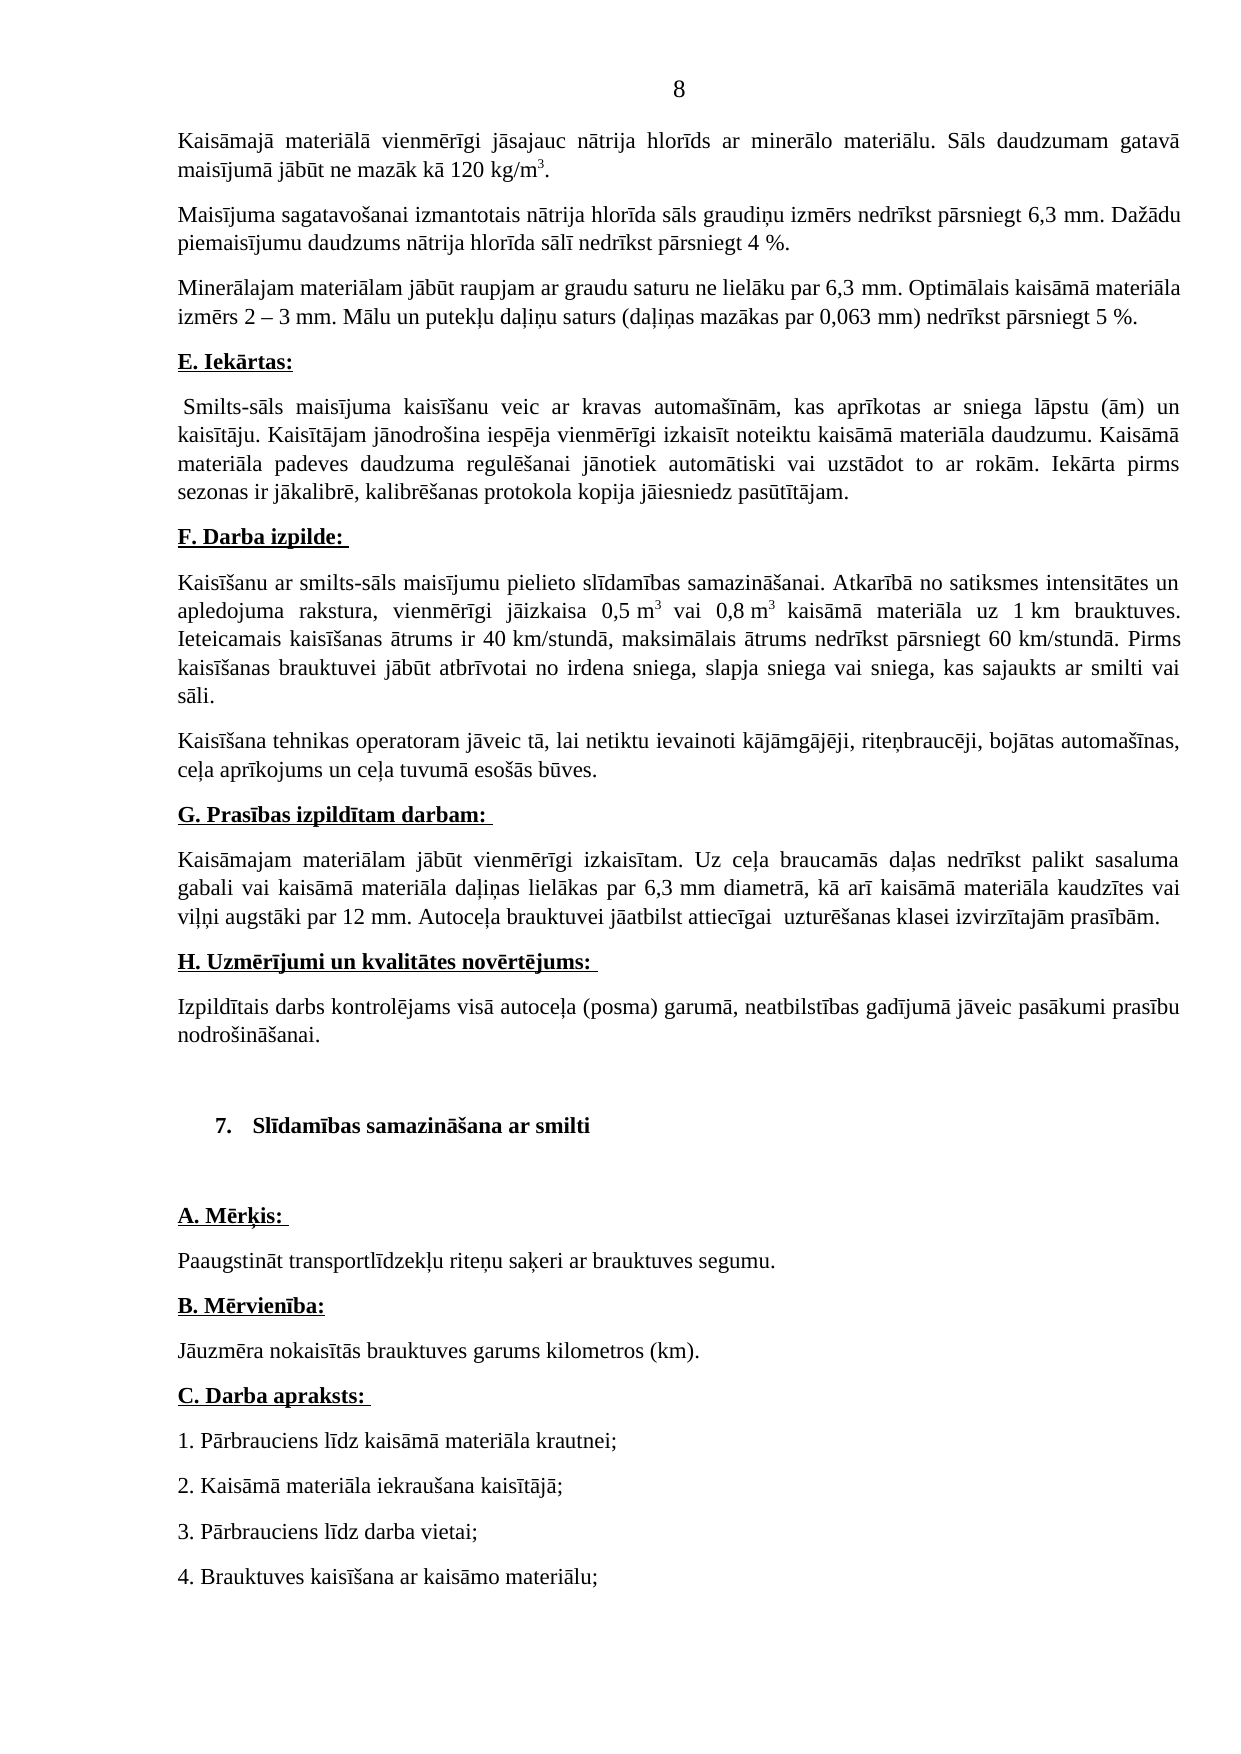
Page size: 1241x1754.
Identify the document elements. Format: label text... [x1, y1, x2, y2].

text Maisījuma sagatavošanai izmantotais nātrija hlorīda sāls graudiņu izmērs nedrīkst pārsniegt 6,3 mm. Dažādu piemaisījumu daudzums nātrija hlorīda sālī nedrīkst pārsniegt 4 %. [177, 201, 1181, 256]
text Paaugstināt transportlīdzekļu riteņu saķeri ar brauktuves segumu. [177, 1247, 1181, 1273]
text 2. Kaisāmā materiāla iekraušana kaisītājā; [177, 1473, 1181, 1499]
text B. Mērvienība: [177, 1292, 1181, 1318]
text H. Uzmērījumi un kvalitātes novērtējums: [177, 948, 1181, 974]
text 3. Pārbrauciens līdz darba vietai; [177, 1518, 1181, 1544]
text 1. Pārbrauciens līdz kaisāmā materiāla krautnei; [177, 1427, 1181, 1454]
text Kaisīšana tehnikas operatoram jāveic tā, lai netiktu ievainoti kājāmgājēji, riteņbraucēji, bojātas automašīnas, ceļa aprīkojums un ceļa tuvumā esošās būves. [177, 727, 1181, 782]
text Kaisīšanu ar smilts-sāls maisījumu pielieto slīdamības samazināšanai. Atkarībā no satiksmes intensitātes un apledojuma rakstura, vienmērīgi jāizkaisa 0,5 m3 vai 0,8 m3 kaisāmā materiāla uz 1 km brauktuves. Ieteicamais kaisīšanas ātrums ir 40 km/stundā, maksimālais ātrums nedrīkst pārsniegt 60 km/stundā. Pirms kaisīšanas brauktuvei jābūt atbrīvotai no irdena sniega, slapja sniega vai sniega, kas sajaukts ar smilti vai sāli. [177, 568, 1181, 709]
list Slīdamības samazināšana ar smilti [215, 1112, 1181, 1138]
text Izpildītais darbs kontrolējams visā autoceļa (posma) garumā, neatbilstības gadījumā jāveic pasākumi prasību nodrošināšanai. [177, 993, 1181, 1048]
text Smilts-sāls maisījuma kaisīšanu veic ar kravas automašīnām, kas aprīkotas ar sniega lāpstu (ām) un kaisītāju. Kaisītājam jānodrošina iespēja vienmērīgi izkaisīt noteiktu kaisāmā materiāla daudzumu. Kaisāmā materiāla padeves daudzuma regulēšanai jānotiek automātiski vai uzstādot to ar rokām. Iekārta pirms sezonas ir jākalibrē, kalibrēšanas protokola kopija jāiesniedz pasūtītājam. [177, 393, 1181, 505]
text A. Mērķis: [177, 1202, 1181, 1228]
text Kaisāmajam materiālam jābūt vienmērīgi izkaisītam. Uz ceļa braucamās daļas nedrīkst palikt sasaluma gabali vai kaisāmā materiāla daļiņas lielākas par 6,3 mm diametrā, kā arī kaisāmā materiāla kaudzītes vai viļņi augstāki par 12 mm. Autoceļa brauktuvei jāatbilst attiecīgai uzturēšanas klasei izvirzītajām prasībām. [177, 846, 1181, 929]
text Minerālajam materiālam jābūt raupjam ar graudu saturu ne lielāku par 6,3 mm. Optimālais kaisāmā materiāla izmērs 2 – 3 mm. Mālu un putekļu daļiņu saturs (daļiņas mazākas par 0,063 mm) nedrīkst pārsniegt 5 %. [177, 274, 1181, 329]
text Kaisāmajā materiālā vienmērīgi jāsajauc nātrija hlorīds ar minerālo materiālu. Sāls daudzumam gatavā maisījumā jābūt ne mazāk kā 120 kg/m3. [177, 127, 1181, 182]
text E. Iekārtas: [177, 348, 1181, 374]
text C. Darba apraksts: [177, 1382, 1181, 1409]
text 4. Brauktuves kaisīšana ar kaisāmo materiālu; [177, 1563, 1181, 1589]
text G. Prasības izpildītam darbam: [177, 801, 1181, 827]
text F. Darba izpilde: [177, 523, 1181, 550]
text Jāuzmēra nokaisītās brauktuves garums kilometros (km). [177, 1337, 1181, 1364]
